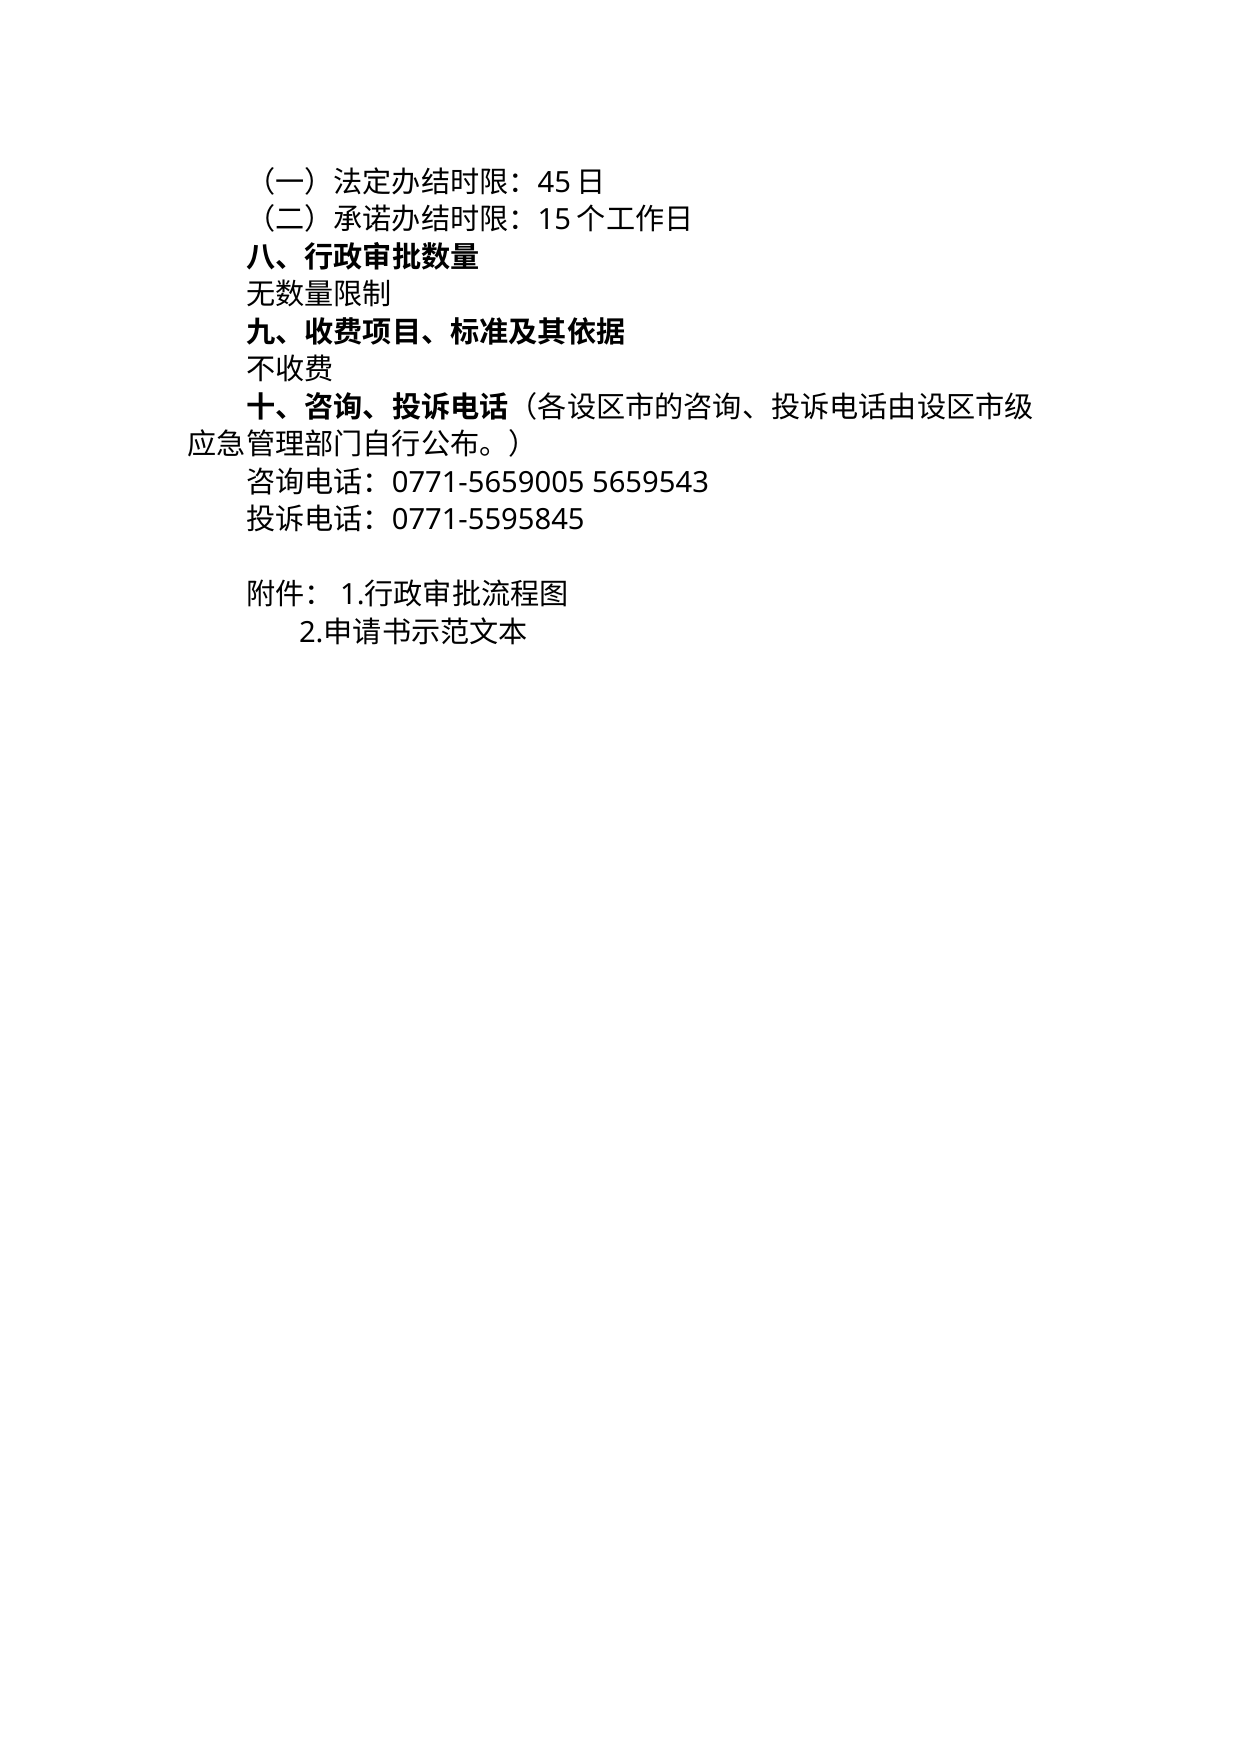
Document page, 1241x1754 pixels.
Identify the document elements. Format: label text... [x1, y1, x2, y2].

text 无数量限制 [187, 274, 1053, 312]
text 八、行政审批数量 [187, 237, 1053, 274]
text （二）承诺办结时限：15个工作日 [187, 199, 1053, 237]
text 附件： 1.行政审批流程图 [187, 574, 1053, 612]
text 咨询电话：0771-5659005 5659543 [187, 462, 1053, 499]
text 十、咨询、投诉电话（各设区市的咨询、投诉电话由设区市级应急管理部门自行公布。） [187, 387, 1053, 462]
text 投诉电话：0771-5595845 [187, 499, 1053, 537]
text （一）法定办结时限：45日 [187, 162, 1053, 199]
text 九、收费项目、标准及其依据 [187, 312, 1053, 349]
text 2.申请书示范文本 [187, 612, 1053, 649]
text 不收费 [187, 349, 1053, 387]
